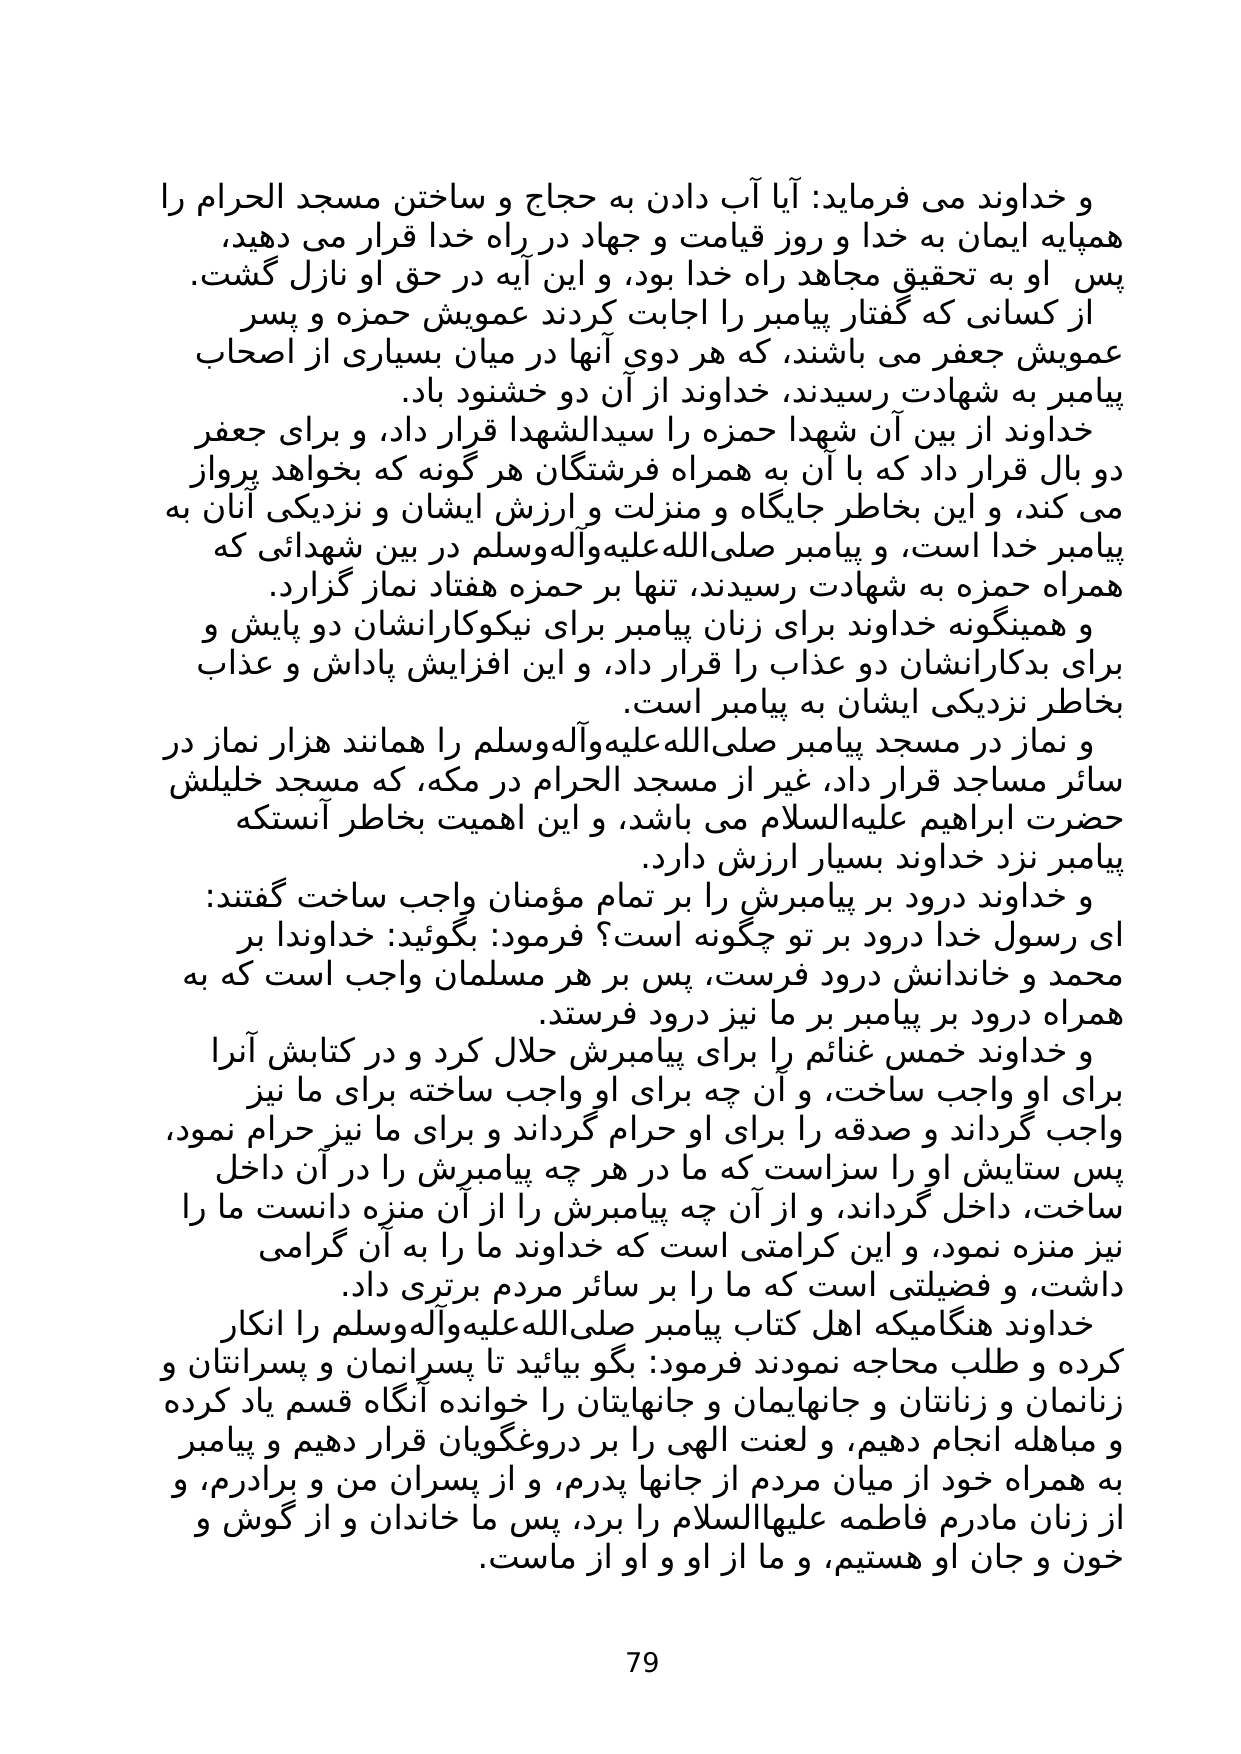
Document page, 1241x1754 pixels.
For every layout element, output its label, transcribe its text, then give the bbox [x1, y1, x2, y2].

text و خداوند درود بر پيامبرش را بر تمام مؤمنان واجب ساخت گفتند: اى رسول خدا درود بر تو چگونه است؟ فرمود: بگوئيد: خداوندا بر محمد و خاندانش درود فرست، پس بر هر مسلمان واجب است كه به همراه درود بر پيامبر بر ما نيز درود فرستد. [159, 877, 1125, 1032]
text و خداوند خمس غنائم را براى پيامبرش حلال كرد و در كتابش آنرا براى او واجب ساخت، و آن چه براى او واجب ساخته براى ما نيز واجب گرداند و صدقه را براى او حرام گرداند و براى ما نيز حرام نمود، پس ستايش او را سزاست كه ما در هر چه پيامبرش را در آن داخل ساخت، داخل گرداند، و از آن چه پيامبرش را از آن منزه دانست ما را نيز منزه نمود، و اين كرامتى است كه خداوند ما را به آن گرامى داشت، و فضيلتى است كه ما را بر سائر مردم برترى داد. [159, 1032, 1125, 1304]
text خداوند هنگاميكه اهل كتاب پيامبر صلى‌الله‌عليه‌وآله‌وسلم را انكار كرده و طلب محاجه نمودند فرمود: بگو بيائيد تا پسرانمان و پسرانتان و زنانمان و زنانتان و جانهايمان و جانهايتان را خوانده آنگاه قسم ياد كرده و مباهله انجام دهيم، و لعنت الهى را بر دروغگويان قرار دهيم و پيامبر به همراه خود از ميان مردم از جانها پدرم، و از پسران من و برادرم، و از زنان مادرم فاطمه عليها‌السلام را برد، پس ما خاندان و از گوش و خون و جان او هستيم، و ما از او و او از ماست. [159, 1304, 1125, 1576]
text خداوند از بين آن شهدا حمزه را سيدالشهدا قرار داد، و براى جعفر دو بال قرار داد كه با آن به همراه فرشتگان هر گونه كه بخواهد پرواز مى كند، و اين بخاطر جايگاه و منزلت و ارزش ايشان و نزديكى آنان به پيامبر خدا است، و پيامبر صلى‌الله‌عليه‌وآله‌وسلم در بين شهدائى كه همراه حمزه به شهادت رسيدند، تنها بر حمزه هفتاد نماز گزارد. [159, 410, 1125, 604]
text و نماز در مسجد پيامبر صلى‌الله‌عليه‌وآله‌وسلم را همانند هزار نماز در سائر مساجد قرار داد، غير از مسجد الحرام در مكه، كه مسجد خليلش حضرت ابراهيم عليه‌السلام مى باشد، و اين اهميت بخاطر آنستكه پيامبر نزد خداوند بسيار ارزش دارد. [159, 721, 1125, 877]
text از كسانى كه گفتار پيامبر را اجابت كردند عمويش حمزه و پسر عمويش جعفر مى باشند، كه هر دوى آنها در ميان بسيارى از اصحاب پيامبر به شهادت رسيدند، خداوند از آن دو خشنود باد. [159, 294, 1125, 410]
text و همينگونه خداوند براى زنان پيامبر براى نيكوكارانشان دو پايش و براى بدكارانشان دو عذاب را قرار داد، و اين افزايش پاداش و عذاب بخاطر نزديكى ايشان به پيامبر است. [159, 604, 1125, 721]
text و خداوند مى فرمايد: آيا آب دادن به حجاج و ساختن مسجد الحرام را همپايه ايمان به خدا و روز قيامت و جهاد در راه خدا قرار مى دهيد، پس ‍ او به تحقيق مجاهد راه خدا بود، و اين آيه در حق او نازل گشت. [159, 177, 1125, 294]
